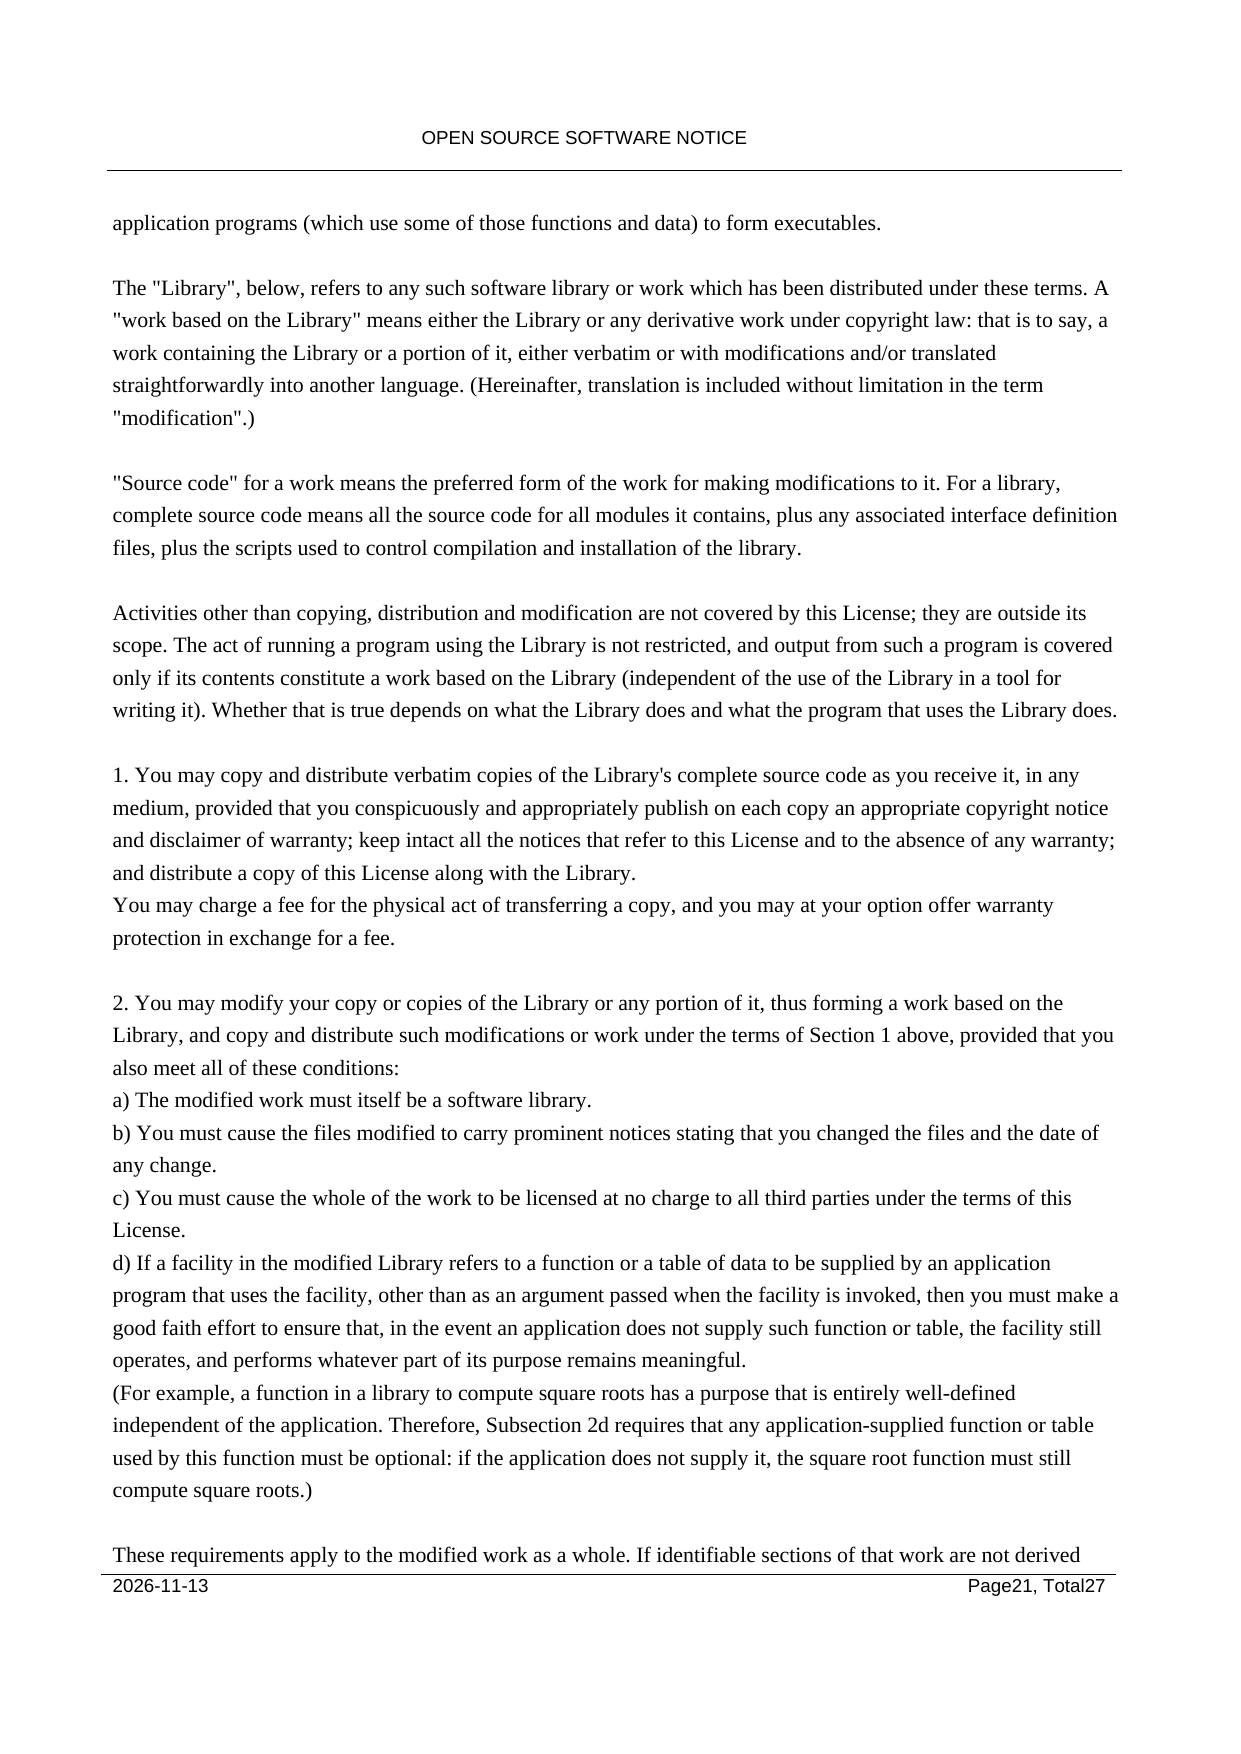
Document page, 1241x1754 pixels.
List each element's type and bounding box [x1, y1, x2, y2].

text [112, 206, 1128, 1571]
